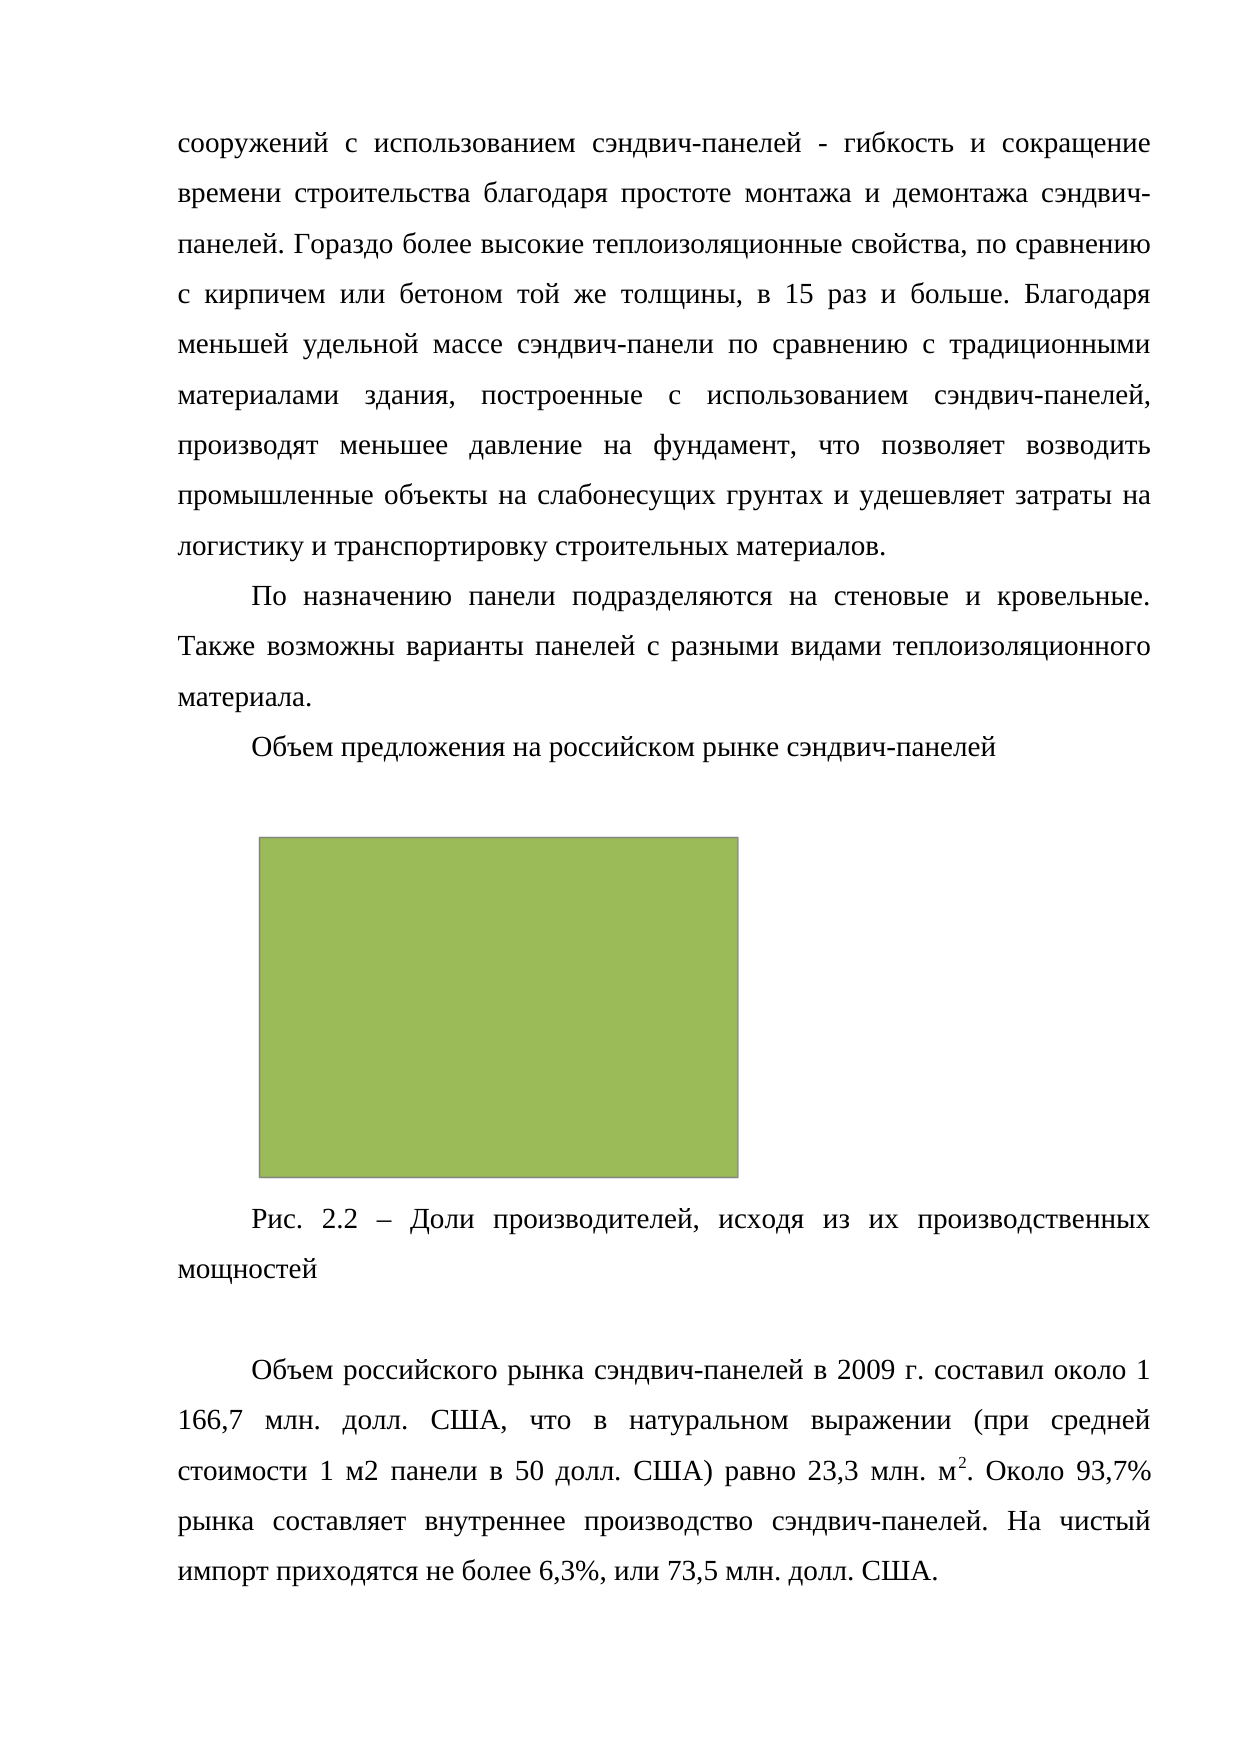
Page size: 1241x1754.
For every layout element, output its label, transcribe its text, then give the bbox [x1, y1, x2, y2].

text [177, 125, 1152, 561]
text По назначению панели подразделяются на стеновые и кровельные. Также возможны варианты панелей с разными видами теплоизоляционного материала. [177, 578, 1152, 712]
text Объем российского рынка сэндвич-панелей в . составил около 1 166,7 млн. долл. США, что в натуральном выражении (при средней стоимости панели в 50 долл. США) равно 23,3 млн. м2. Около 93,7% рынка составляет внутреннее производство сэндвич-панелей. На чистый импорт приходятся не более 6,3%, или 73,5 млн. долл. США. [177, 1352, 1152, 1587]
text Рис. 2.2 – Доли производителей, исходя из их производственных мощностей [177, 1201, 1152, 1285]
text Объем предложения на российском рынке сэндвич-панелей [177, 729, 1152, 762]
